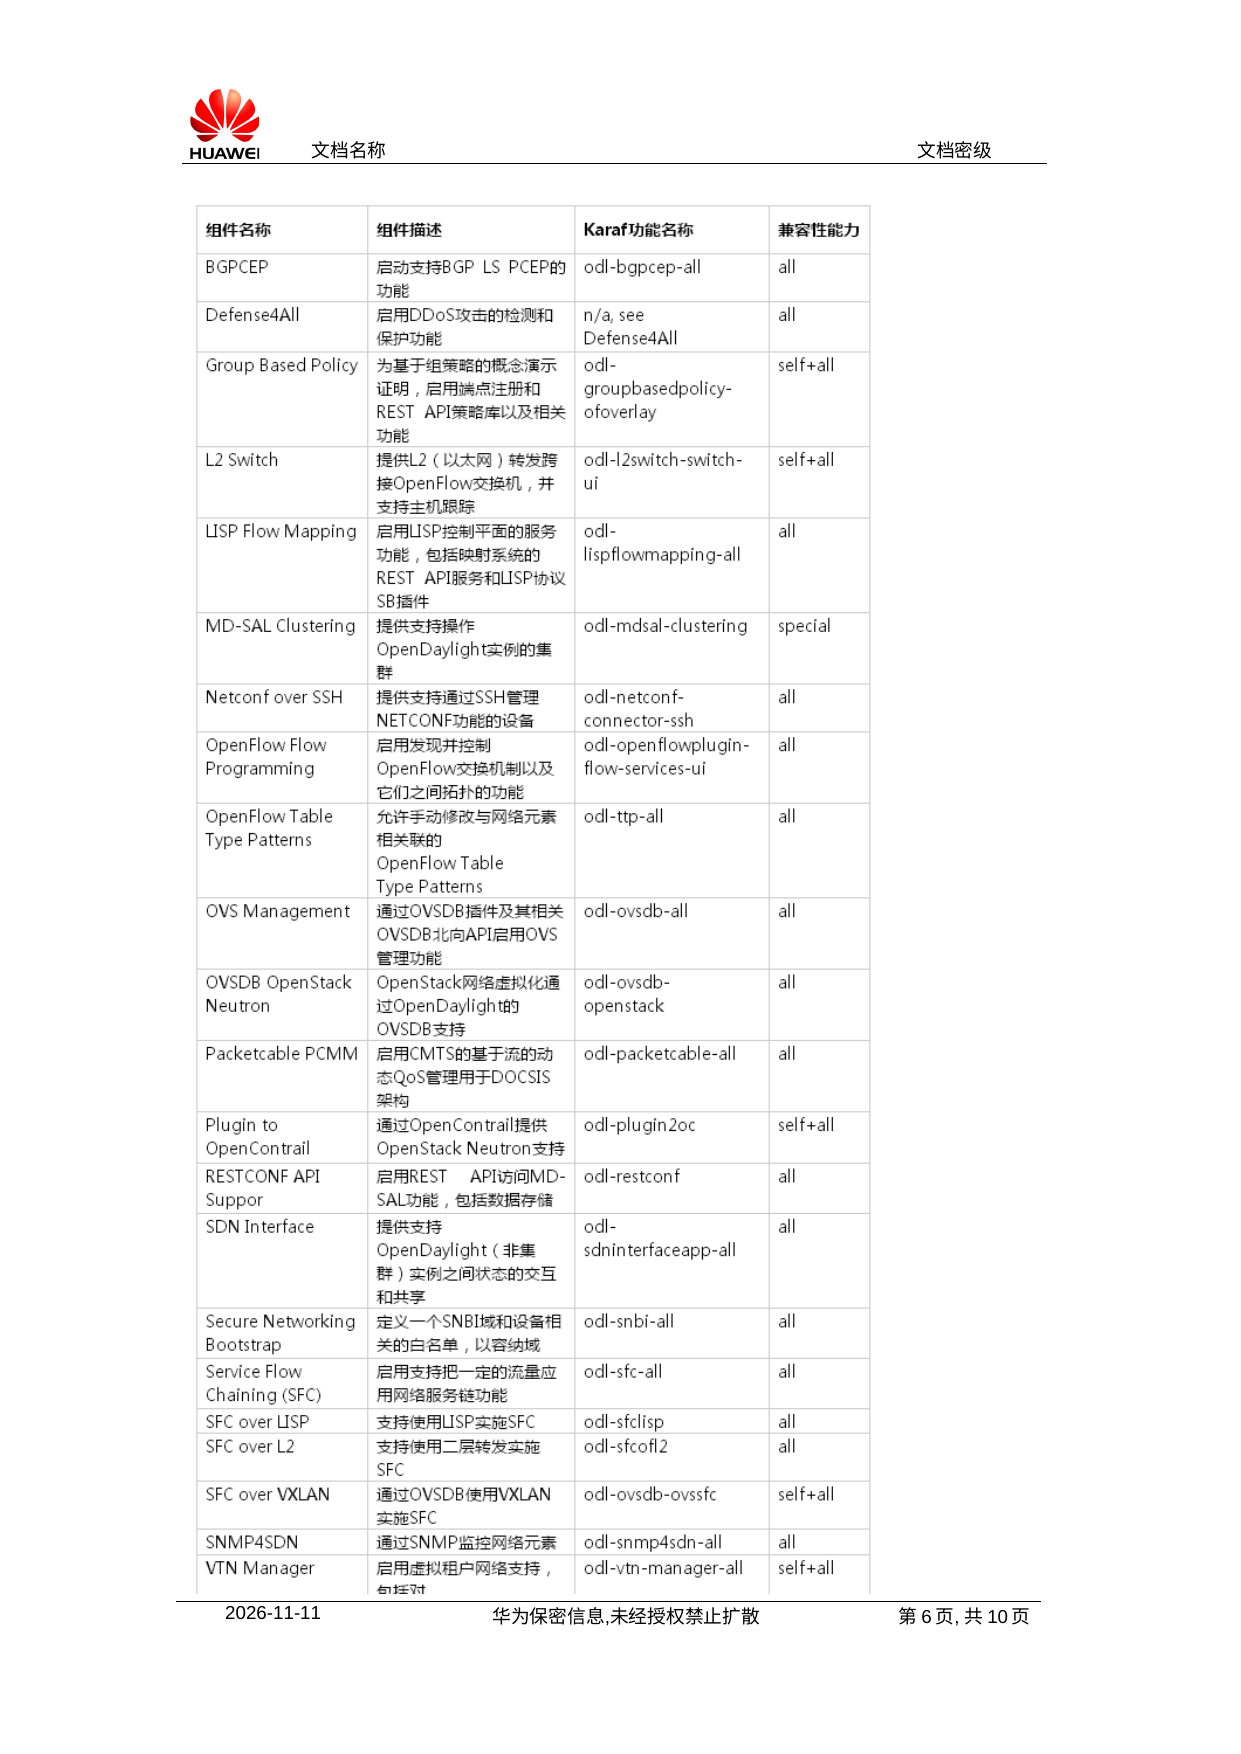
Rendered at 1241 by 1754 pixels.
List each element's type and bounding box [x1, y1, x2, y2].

picture [190, 89, 260, 159]
picture [187, 196, 881, 1594]
